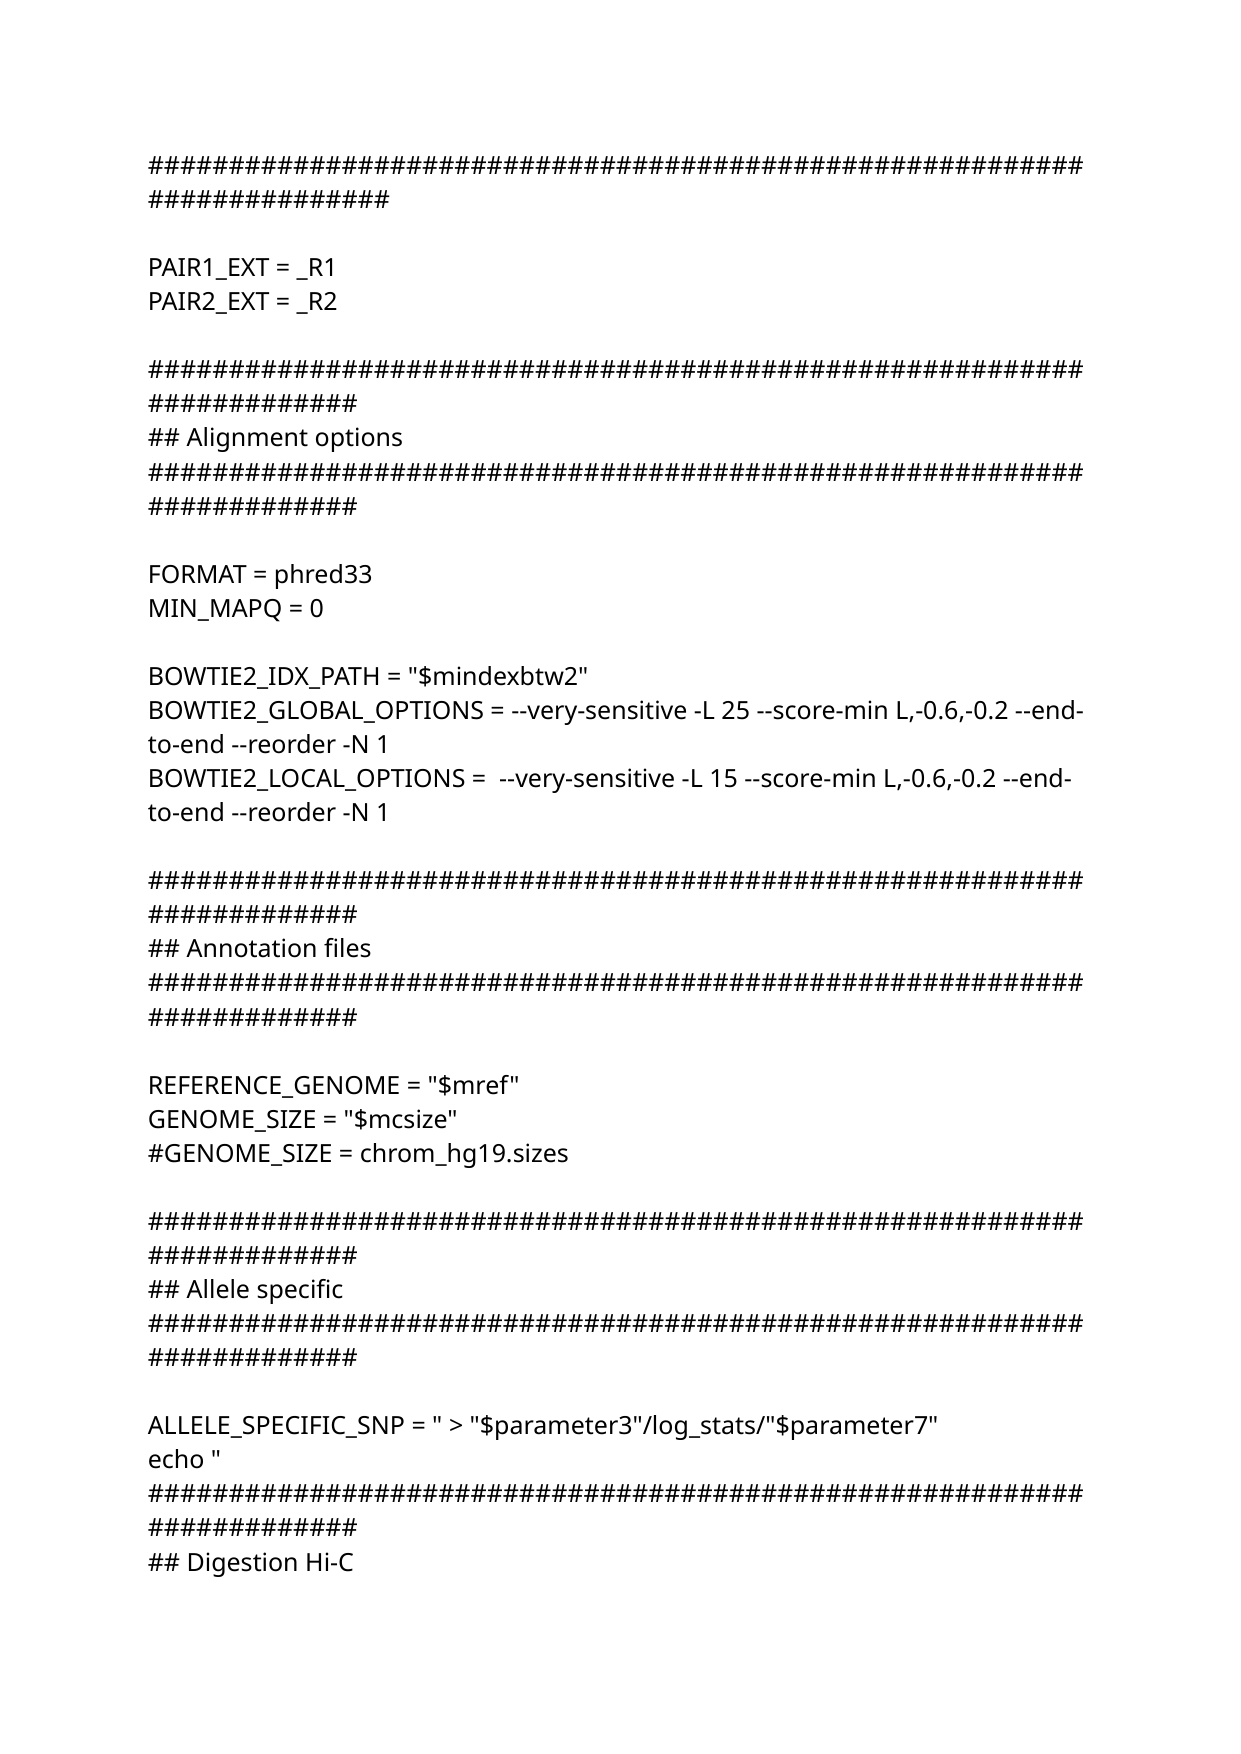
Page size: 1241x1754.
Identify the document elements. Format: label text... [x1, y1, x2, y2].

text ## Allele specific [148, 1272, 1093, 1306]
text BOWTIE2_IDX_PATH = "$mindexbtw2" [148, 658, 1093, 693]
text ####################################################################### [148, 863, 1093, 931]
text PAIR2_EXT = _R2 [148, 284, 1093, 318]
text #GENOME_SIZE = chrom_hg19.sizes [148, 1135, 1093, 1169]
text echo " [148, 1442, 1093, 1476]
text BOWTIE2_LOCAL_OPTIONS = --very-sensitive -L 15 --score-min L,-0.6,-0.2 --end-to-end --reorder -N 1 [148, 761, 1093, 829]
text ####################################################################### [148, 965, 1093, 1033]
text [148, 148, 1093, 216]
text REFERENCE_GENOME = "$mref" [148, 1067, 1093, 1101]
text ####################################################################### [148, 1203, 1093, 1272]
text FORMAT = phred33 [148, 556, 1093, 590]
text ## Annotation files [148, 931, 1093, 965]
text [148, 1476, 1093, 1544]
text ## Digestion Hi-C [148, 1544, 1093, 1578]
text GENOME_SIZE = "$mcsize" [148, 1101, 1093, 1135]
text ####################################################################### [148, 1306, 1093, 1374]
text ALLELE_SPECIFIC_SNP = " > "$parameter3"/log_stats/"$parameter7" [148, 1408, 1093, 1442]
text ####################################################################### [148, 454, 1093, 522]
text BOWTIE2_GLOBAL_OPTIONS = --very-sensitive -L 25 --score-min L,-0.6,-0.2 --end-to-end --reorder -N 1 [148, 693, 1093, 761]
text PAIR1_EXT = _R1 [148, 250, 1093, 284]
text MIN_MAPQ = 0 [148, 590, 1093, 624]
text ####################################################################### [148, 352, 1093, 420]
text ## Alignment options [148, 420, 1093, 454]
